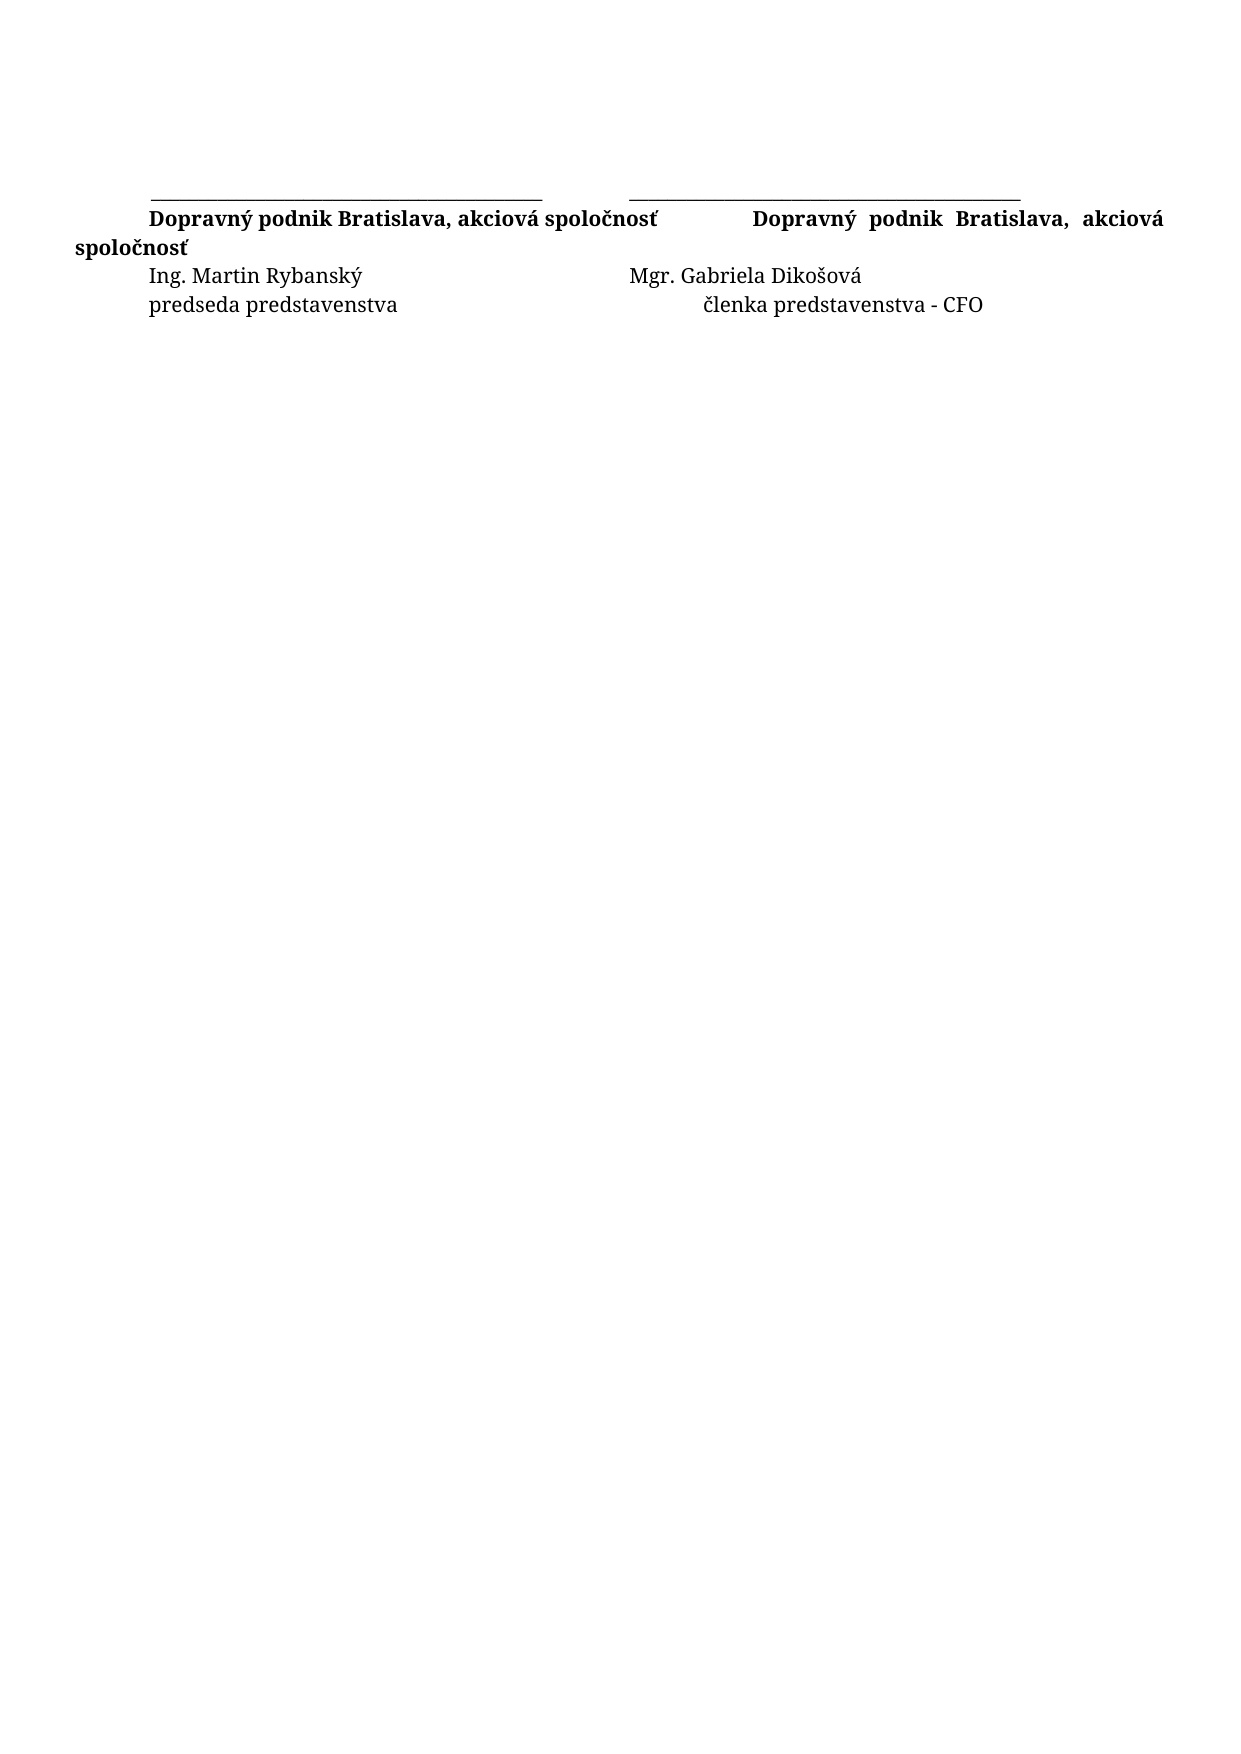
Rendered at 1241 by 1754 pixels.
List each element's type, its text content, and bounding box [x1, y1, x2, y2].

text Dopravný podnik Bratislava, akciová spoločnosť Dopravný podnik Bratislava, akciová spoločnosť [75, 204, 1165, 261]
text _________________________________________ _________________________________________ [75, 176, 1165, 204]
text Ing. Martin Rybanský Mgr. Gabriela Dikošová [75, 261, 1165, 290]
text predseda predstavenstva členka predstavenstva - CFO [75, 290, 1165, 318]
